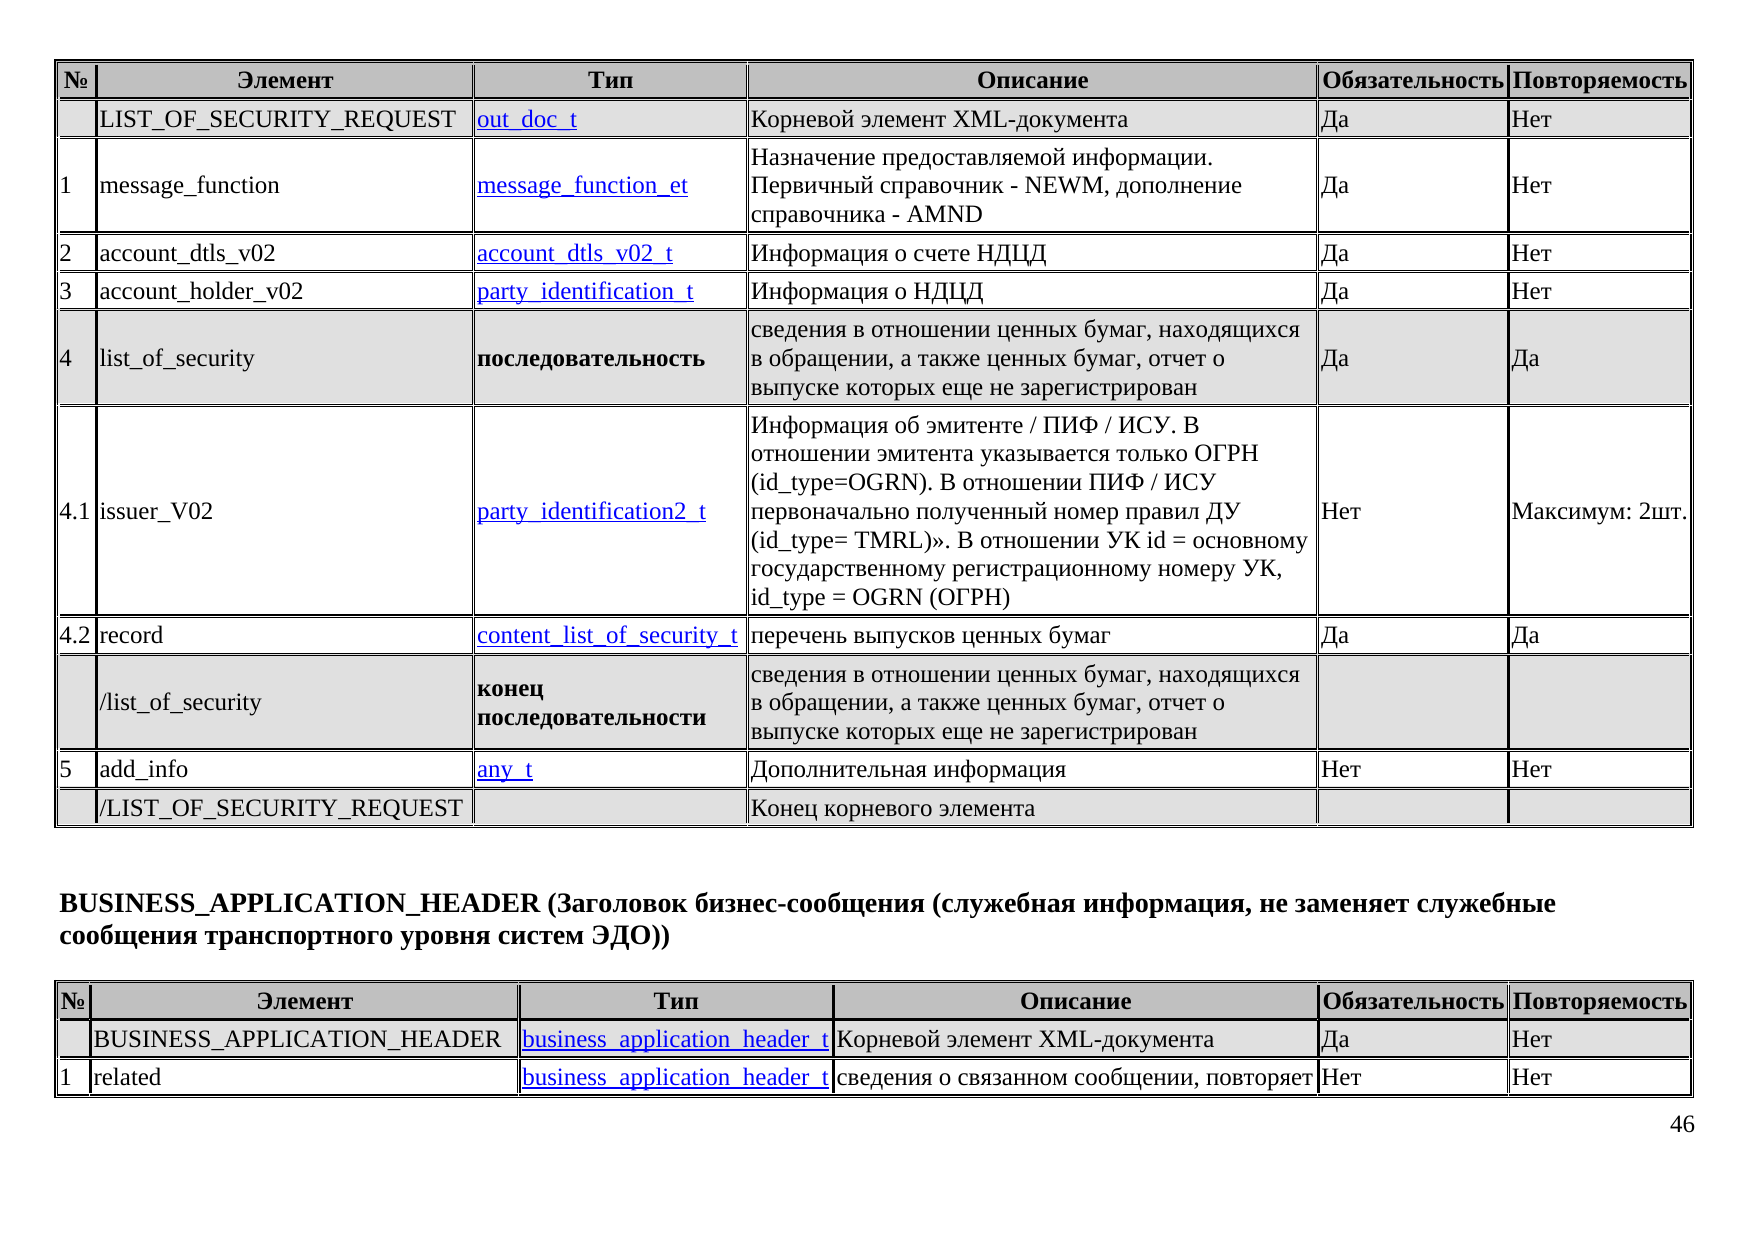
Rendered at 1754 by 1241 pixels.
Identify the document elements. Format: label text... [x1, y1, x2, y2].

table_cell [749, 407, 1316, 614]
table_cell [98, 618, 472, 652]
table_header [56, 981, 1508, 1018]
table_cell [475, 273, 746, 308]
subtitle BUSINESS_APPLICATION_HEADER (Заголовок бизнес-сообщения (служебная информация, не заменяет служебные сообщения транспортного уровня систем ЭДО)) [59, 886, 1695, 951]
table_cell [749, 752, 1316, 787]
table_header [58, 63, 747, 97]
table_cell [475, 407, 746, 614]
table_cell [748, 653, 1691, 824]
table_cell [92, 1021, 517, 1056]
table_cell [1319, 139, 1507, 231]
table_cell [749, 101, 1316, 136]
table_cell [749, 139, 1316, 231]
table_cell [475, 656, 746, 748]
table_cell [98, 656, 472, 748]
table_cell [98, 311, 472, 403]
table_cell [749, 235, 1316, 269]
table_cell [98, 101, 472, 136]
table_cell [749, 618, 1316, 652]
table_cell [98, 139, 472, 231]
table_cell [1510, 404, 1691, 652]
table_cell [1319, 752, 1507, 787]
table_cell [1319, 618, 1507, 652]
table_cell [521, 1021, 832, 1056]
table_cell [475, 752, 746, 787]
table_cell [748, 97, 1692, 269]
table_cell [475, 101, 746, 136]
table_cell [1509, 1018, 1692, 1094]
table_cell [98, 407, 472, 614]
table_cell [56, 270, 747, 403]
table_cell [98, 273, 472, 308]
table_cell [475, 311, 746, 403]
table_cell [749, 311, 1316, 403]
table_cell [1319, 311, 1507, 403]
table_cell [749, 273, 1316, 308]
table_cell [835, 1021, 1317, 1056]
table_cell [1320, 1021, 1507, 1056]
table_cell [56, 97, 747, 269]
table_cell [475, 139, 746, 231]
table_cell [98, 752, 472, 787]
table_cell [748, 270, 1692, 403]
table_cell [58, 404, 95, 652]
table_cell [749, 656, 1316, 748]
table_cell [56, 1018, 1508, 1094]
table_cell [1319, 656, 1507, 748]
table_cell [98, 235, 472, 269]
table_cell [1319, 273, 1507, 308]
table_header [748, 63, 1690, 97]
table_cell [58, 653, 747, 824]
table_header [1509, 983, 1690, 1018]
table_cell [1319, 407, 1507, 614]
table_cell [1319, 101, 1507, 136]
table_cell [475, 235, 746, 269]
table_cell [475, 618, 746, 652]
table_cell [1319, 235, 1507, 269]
